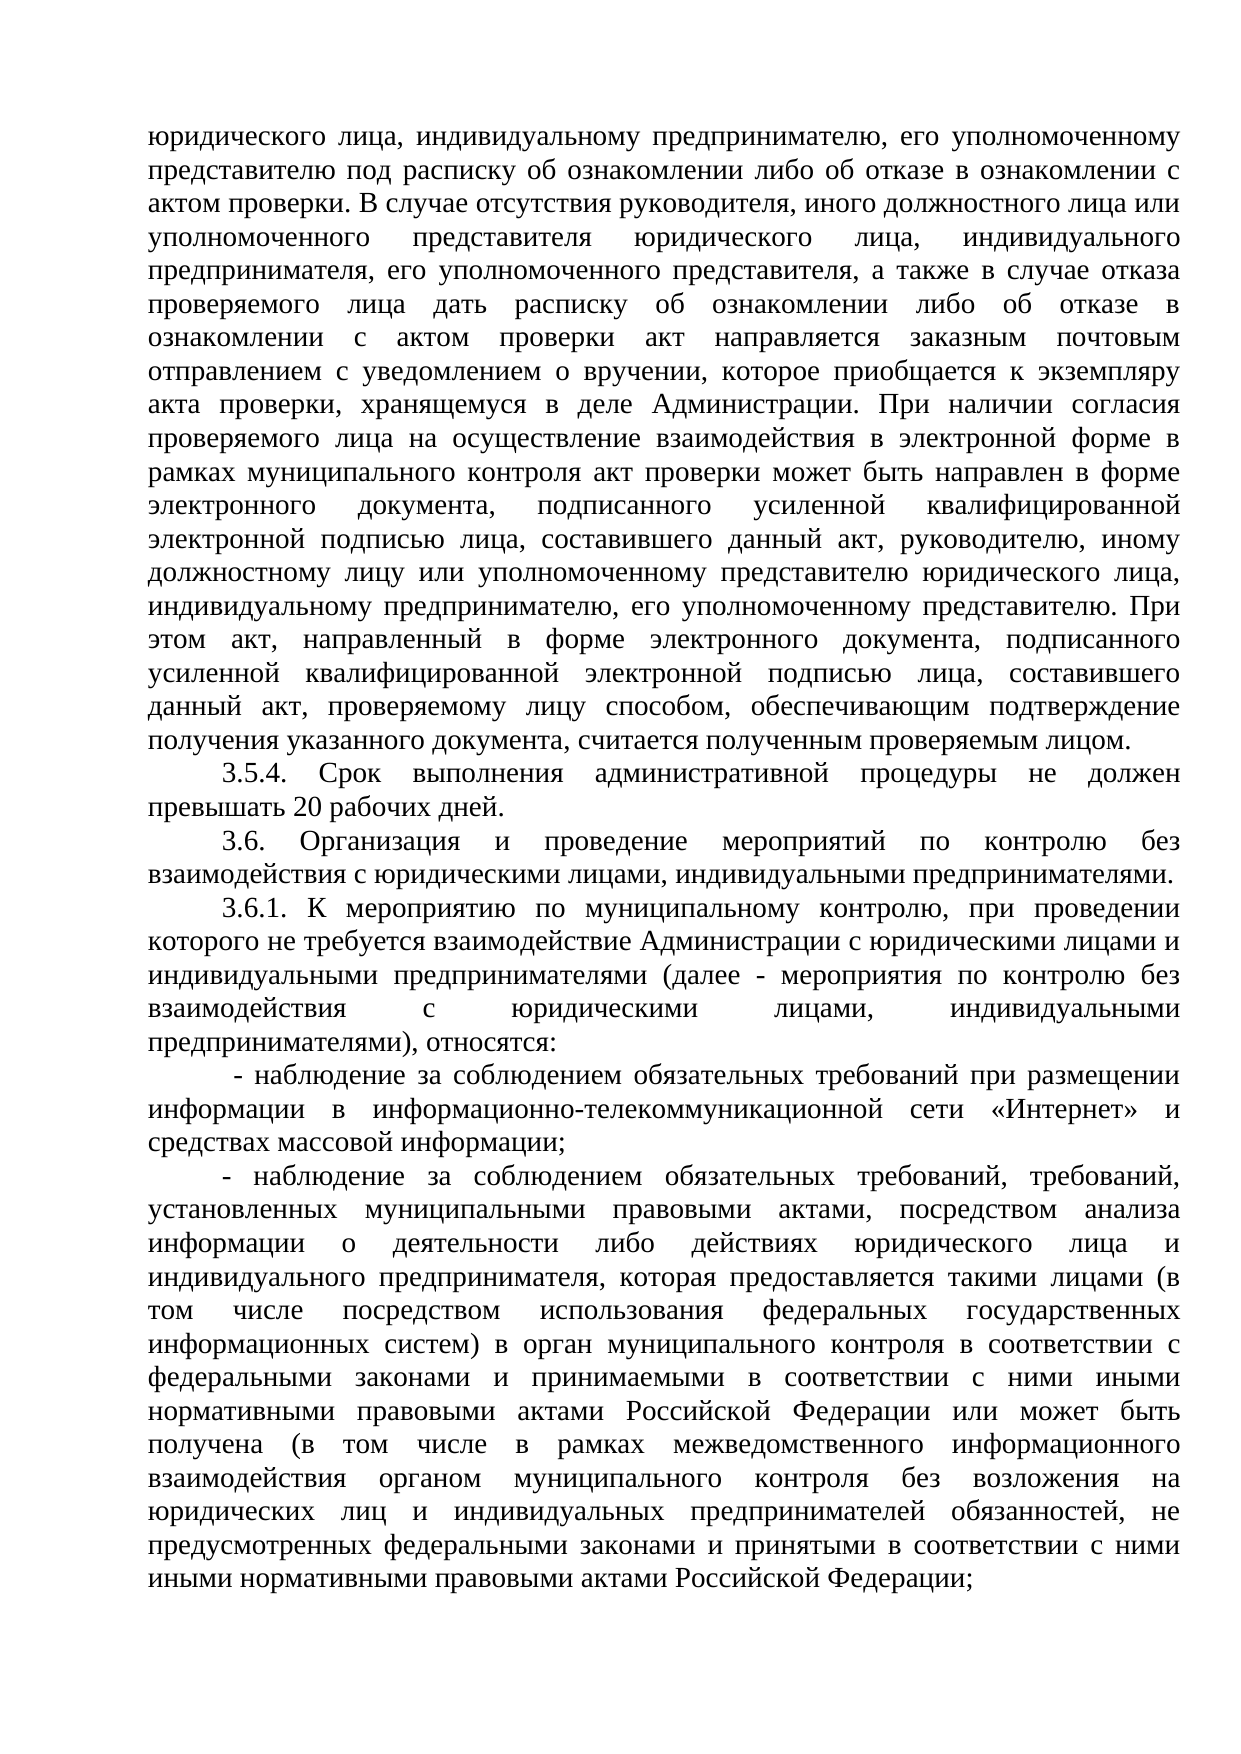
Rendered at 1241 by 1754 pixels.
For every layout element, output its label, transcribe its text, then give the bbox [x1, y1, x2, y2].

text - наблюдение за соблюдением обязательных требований при размещении информации в информационно-телекоммуникационной сети «Интернет» и средствах массовой информации; [148, 1057, 1181, 1158]
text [148, 118, 1181, 756]
text 3.6. Организация и проведение мероприятий по контролю без взаимодействия с юридическими лицами, индивидуальными предпринимателями. [148, 823, 1181, 890]
text - наблюдение за соблюдением обязательных требований, требований, установленных муниципальными правовыми актами, посредством анализа информации о деятельности либо действиях юридического лица и индивидуального предпринимателя, которая предоставляется такими лицами (в том числе посредством использования федеральных государственных информационных систем) в орган муниципального контроля в соответствии с федеральными законами и принимаемыми в соответствии с ними иными нормативными правовыми актами Российской Федерации или может быть получена (в том числе в рамках межведомственного информационного взаимодействия органом муниципального контроля без возложения на юридических лиц и индивидуальных предпринимателей обязанностей, не предусмотренных федеральными законами и принятыми в соответствии с ними иными нормативными правовыми актами Российской Федерации; [148, 1158, 1181, 1594]
text 3.5.4. Срок выполнения административной процедуры не должен превышать 20 рабочих дней. [148, 756, 1181, 823]
text 3.6.1. К мероприятию по муниципальному контролю, при проведении которого не требуется взаимодействие Администрации с юридическими лицами и индивидуальными предпринимателями (далее - мероприятия по контролю без взаимодействия с юридическими лицами, индивидуальными предпринимателями), относятся: [148, 890, 1181, 1057]
